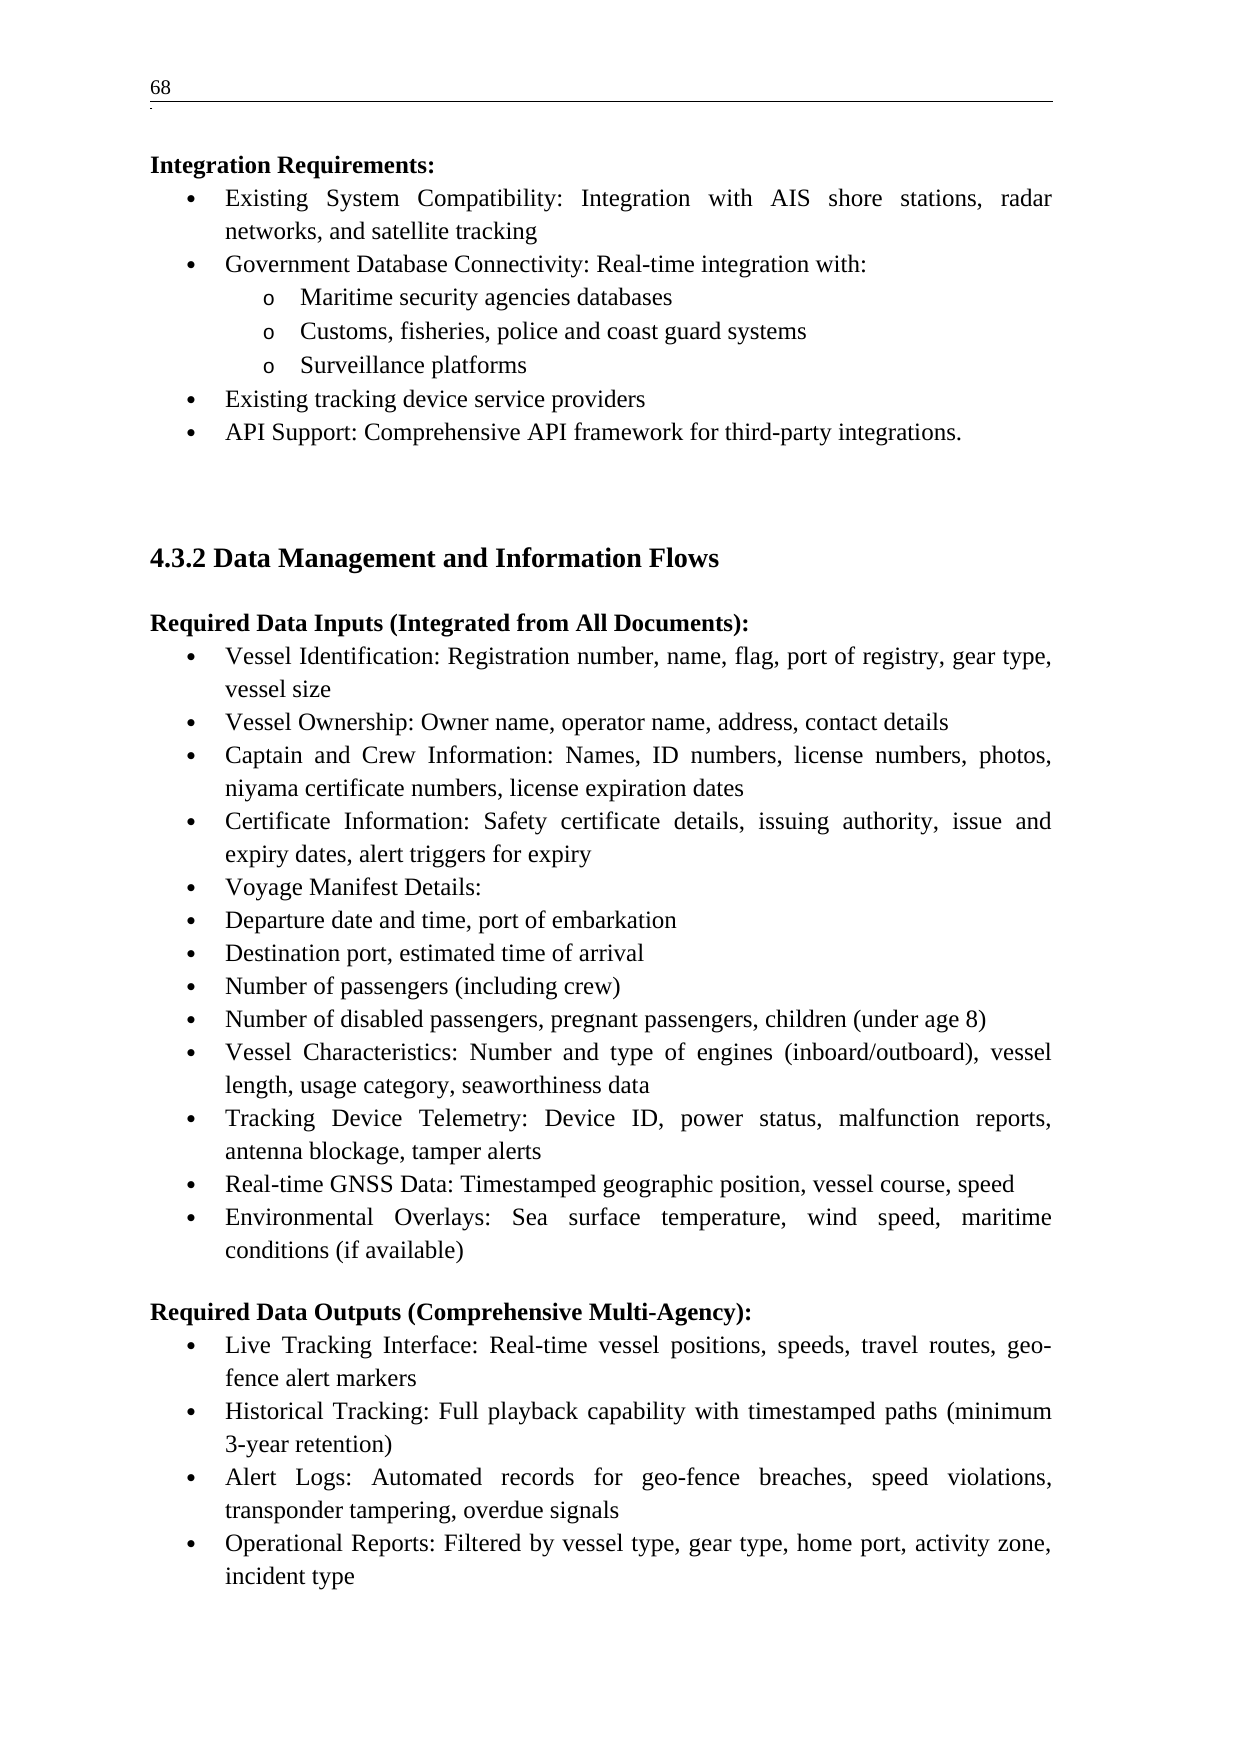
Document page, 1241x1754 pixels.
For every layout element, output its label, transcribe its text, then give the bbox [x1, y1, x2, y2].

text Integration Requirements: [150, 150, 1053, 179]
list Maritime security agencies databases [262, 282, 1053, 312]
list Number of disabled passengers, pregnant passengers, children (under age 8) [187, 1004, 1053, 1033]
list API Support: Comprehensive API framework for third-party integrations. [187, 417, 1053, 446]
list Real-time GNSS Data: Timestamped geographic position, vessel course, speed [187, 1169, 1053, 1198]
list Certificate Information: Safety certificate details, issuing authority, issue and expiry dates, alert triggers for expiry [187, 806, 1053, 868]
list Tracking Device Telemetry: Device ID, power status, malfunction reports, antenna blockage, tamper alerts [187, 1103, 1053, 1165]
list Departure date and time, port of embarkation [187, 905, 1053, 934]
list Destination port, estimated time of arrival [187, 938, 1053, 967]
list Historical Tracking: Full playback capability with timestamped paths (minimum 3-year retention) [187, 1396, 1053, 1458]
text Required Data Outputs (Comprehensive Multi-Agency): [150, 1297, 1053, 1326]
list Live Tracking Interface: Real-time vessel positions, speeds, travel routes, geo-fence alert markers [187, 1330, 1053, 1392]
list Number of passengers (including crew) [187, 971, 1053, 1000]
list Voyage Manifest Details: [187, 872, 1053, 901]
text 4.3.2 Data Management and Information Flows [150, 541, 1053, 574]
list Customs, fisheries, police and coast guard systems [262, 316, 1053, 346]
text Required Data Inputs (Integrated from All Documents): [150, 608, 1053, 636]
list Government Database Connectivity: Real-time integration with: [187, 249, 1053, 278]
list Environmental Overlays: Sea surface temperature, wind speed, maritime conditions (if available) [187, 1202, 1053, 1264]
list Vessel Identification: Registration number, name, flag, port of registry, gear type, vessel size [187, 641, 1053, 702]
list Operational Reports: Filtered by vessel type, gear type, home port, activity zone, incident type [187, 1528, 1053, 1590]
list Vessel Characteristics: Number and type of engines (inboard/outboard), vessel length, usage category, seaworthiness data [187, 1037, 1053, 1099]
list Existing System Compatibility: Integration with AIS shore stations, radar networks, and satellite tracking [187, 183, 1053, 245]
list Existing tracking device service providers [187, 384, 1053, 413]
list Captain and Crew Information: Names, ID numbers, license numbers, photos, niyama certificate numbers, license expiration dates [187, 740, 1053, 802]
list Alert Logs: Automated records for geo-fence breaches, speed violations, transponder tampering, overdue signals [187, 1462, 1053, 1524]
list Surveillance platforms [262, 350, 1053, 379]
list Vessel Ownership: Owner name, operator name, address, contact details [187, 707, 1053, 736]
